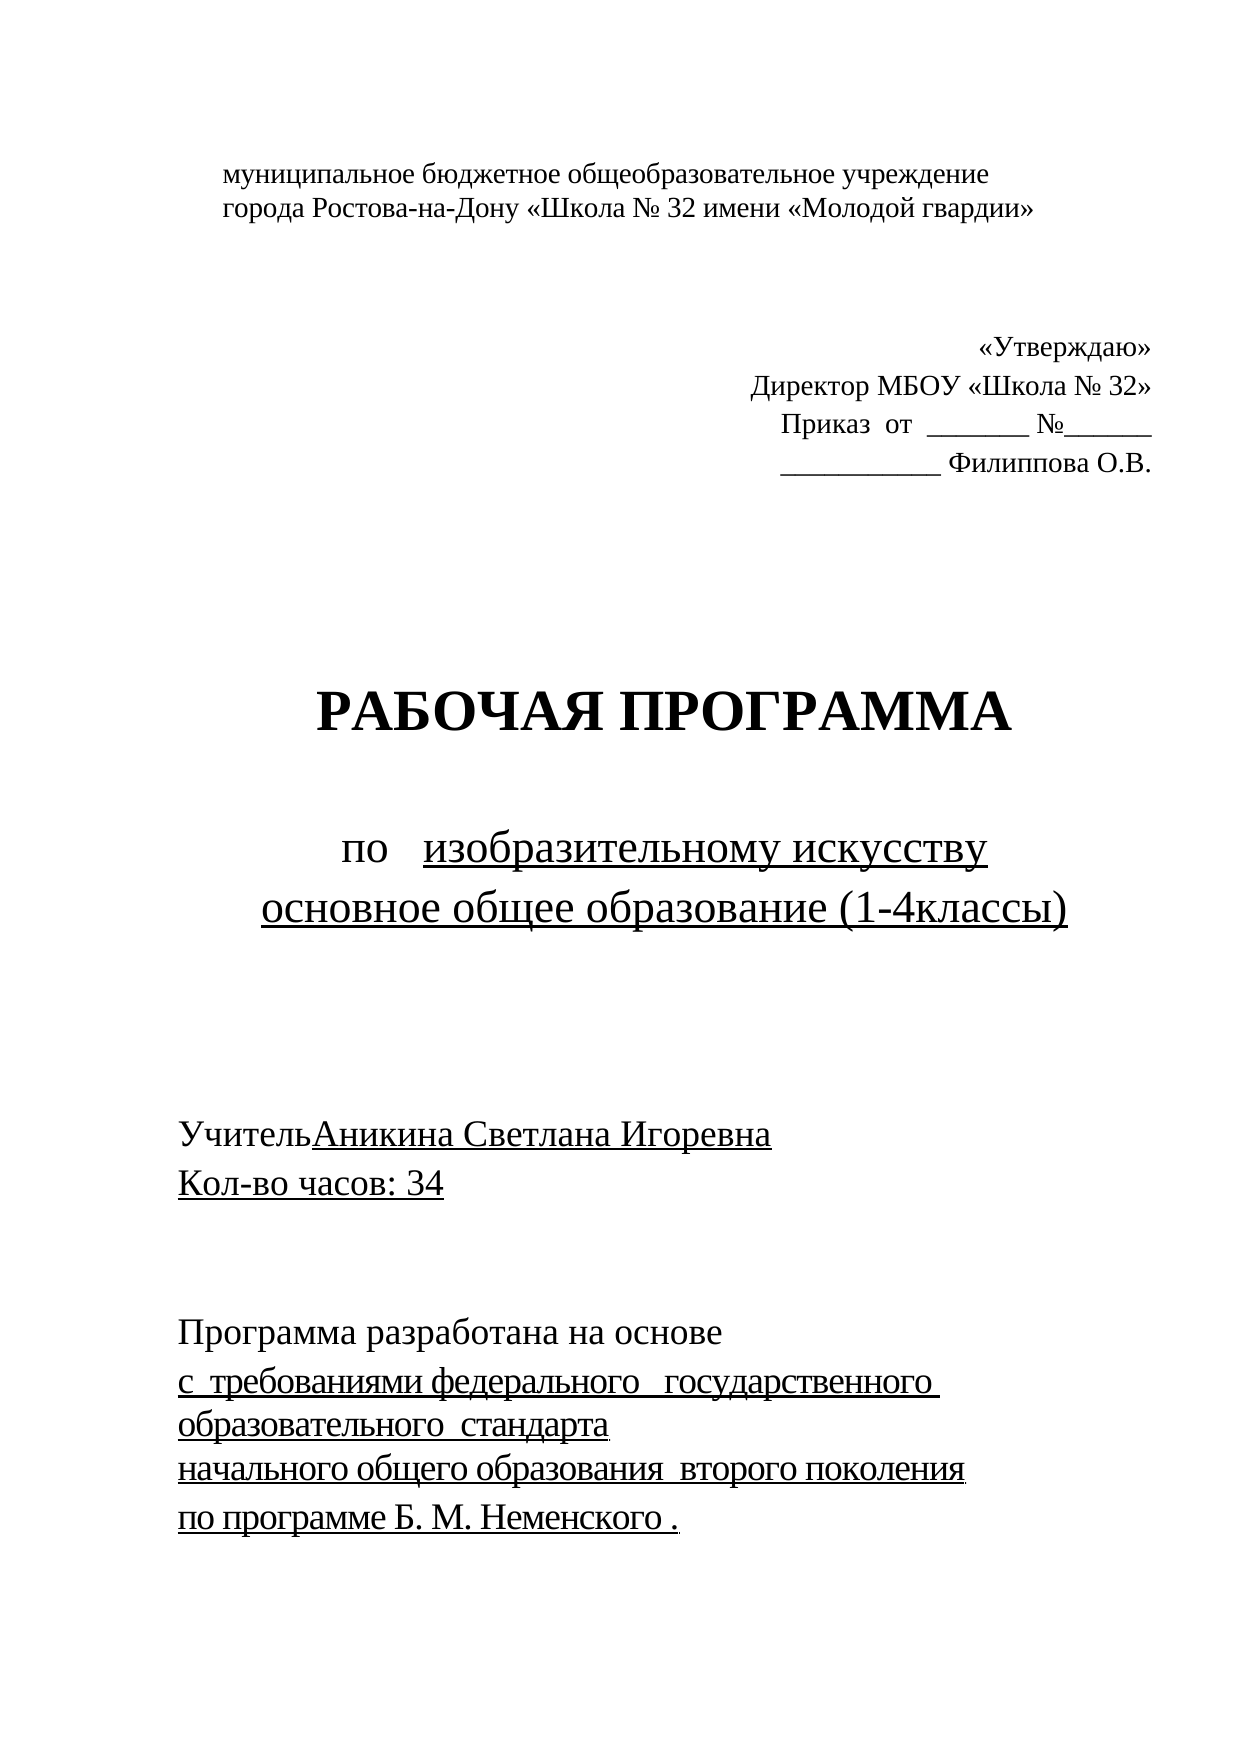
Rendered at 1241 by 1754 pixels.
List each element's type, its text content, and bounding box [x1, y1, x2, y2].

text основное общее образование (1-4классы) [177, 880, 1152, 933]
text УчительАникина Светлана Игоревна [177, 1111, 1152, 1154]
text Программа разработана на основе [177, 1309, 1152, 1352]
text Приказ от _______ №______ [177, 406, 1152, 440]
text по изобразительному искусству [177, 819, 1152, 872]
text РАБОЧАЯ ПРОГРАММА [177, 676, 1152, 743]
list города Ростова-на-Дону «Школа № 32 имени «Молодой гвардии» [222, 190, 1152, 224]
text по программе Б. М. Неменского . [177, 1494, 1152, 1538]
text начального общего образования второго поколения [177, 1445, 1152, 1488]
list муниципальное бюджетное общеобразовательное учреждение [222, 157, 1152, 190]
text Директор МБОУ «Школа № 32» [177, 368, 1152, 401]
text Кол-во часов: 34 [177, 1161, 1152, 1204]
text с требованиями федерального государственного образовательного стандарта [177, 1359, 1152, 1445]
text ___________ Филиппова О.В. [177, 445, 1152, 478]
text «Утверждаю» [177, 329, 1152, 363]
